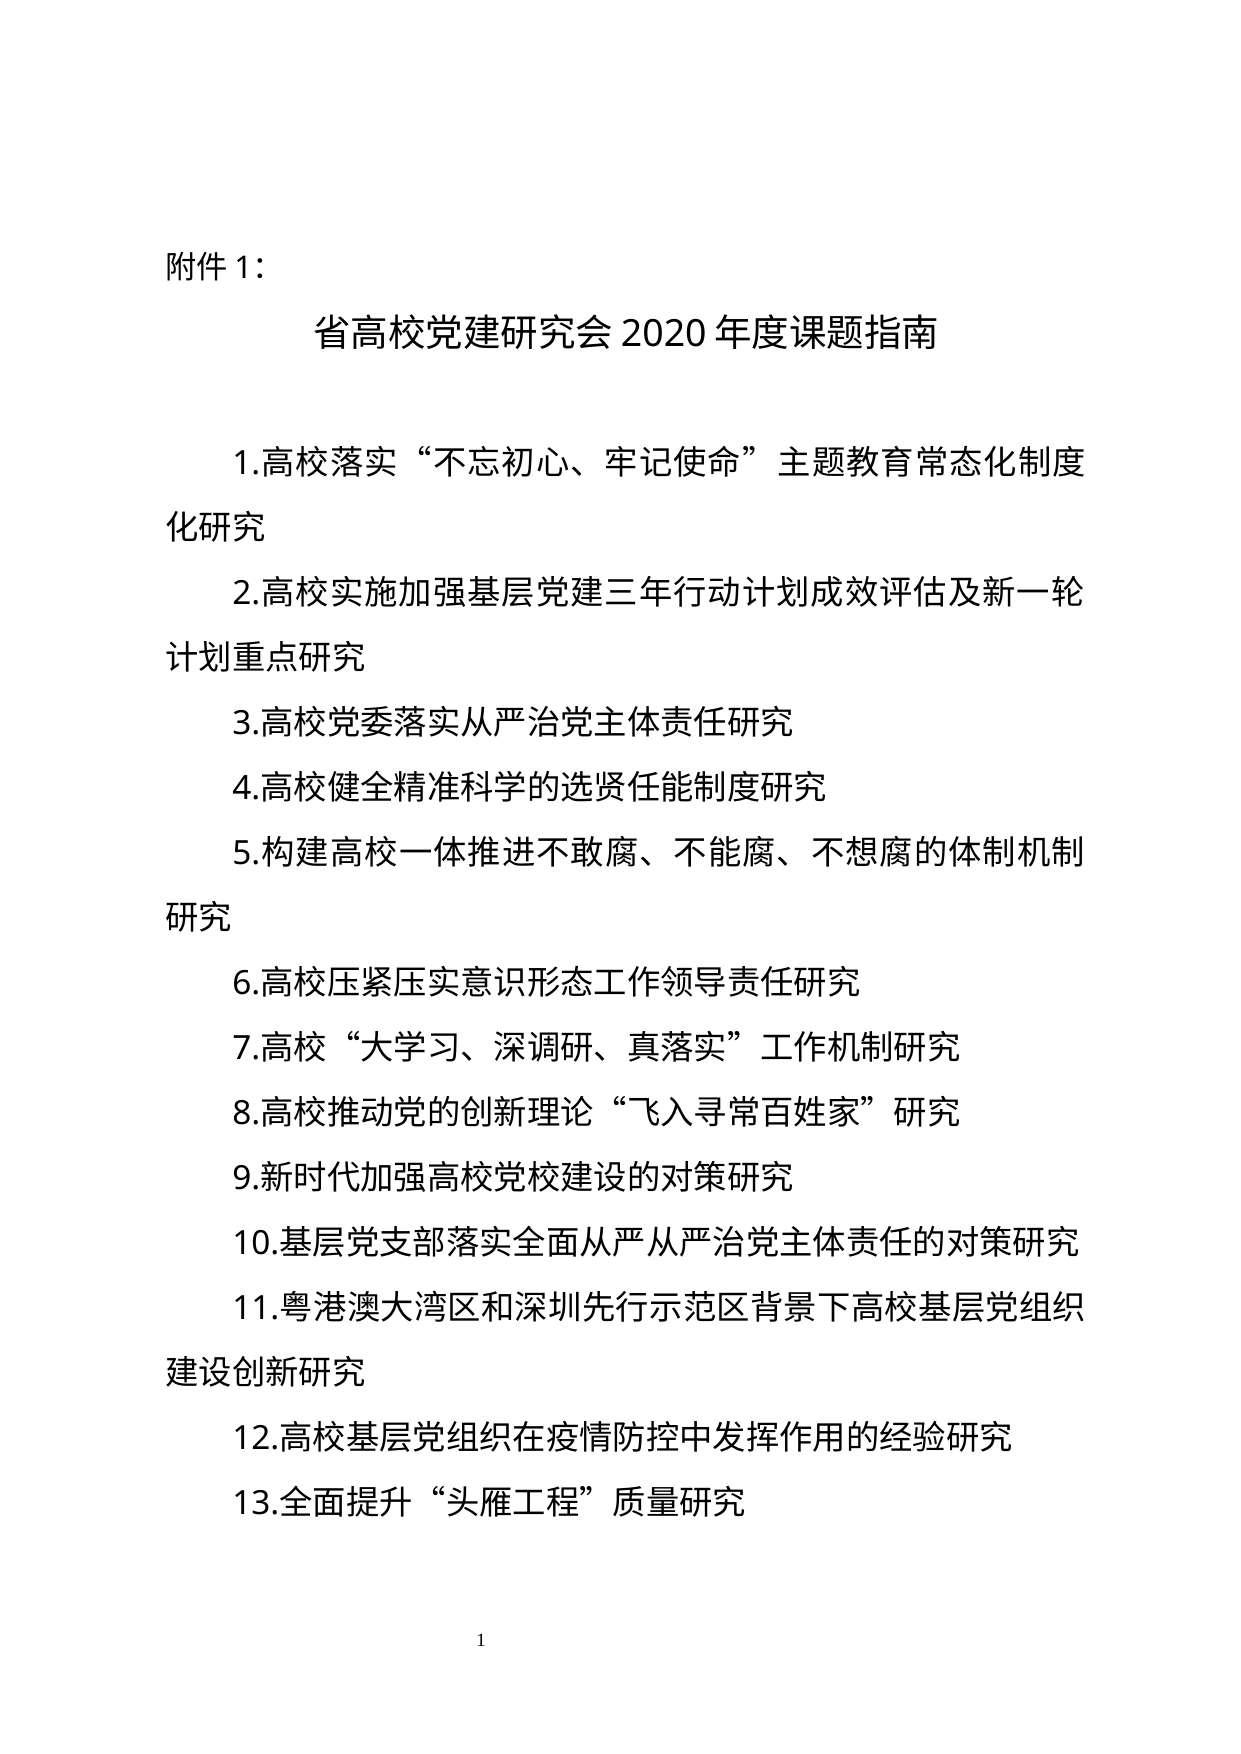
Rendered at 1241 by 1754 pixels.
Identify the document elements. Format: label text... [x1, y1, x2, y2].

text 2.高校实施加强基层党建三年行动计划成效评估及新一轮计划重点研究 [165, 558, 1087, 688]
text 12.高校基层党组织在疫情防控中发挥作用的经验研究 [165, 1403, 1087, 1468]
text 1.高校落实“不忘初心、牢记使命”主题教育常态化制度化研究 [165, 428, 1087, 558]
text 10.基层党支部落实全面从严从严治党主体责任的对策研究 [165, 1208, 1087, 1273]
text 6.高校压紧压实意识形态工作领导责任研究 [165, 948, 1087, 1013]
text 省高校党建研究会2020年度课题指南 [165, 298, 1087, 363]
text 附件1： [165, 233, 1087, 298]
text 7.高校“大学习、深调研、真落实”工作机制研究 [165, 1013, 1087, 1078]
text 11.粤港澳大湾区和深圳先行示范区背景下高校基层党组织建设创新研究 [165, 1273, 1087, 1403]
text 5.构建高校一体推进不敢腐、不能腐、不想腐的体制机制研究 [165, 818, 1087, 948]
text 8.高校推动党的创新理论“飞入寻常百姓家”研究 [165, 1078, 1087, 1143]
text 3.高校党委落实从严治党主体责任研究 [165, 688, 1087, 753]
text 9.新时代加强高校党校建设的对策研究 [165, 1143, 1087, 1208]
text 13.全面提升“头雁工程”质量研究 [165, 1468, 1087, 1533]
text 4.高校健全精准科学的选贤任能制度研究 [165, 753, 1087, 818]
